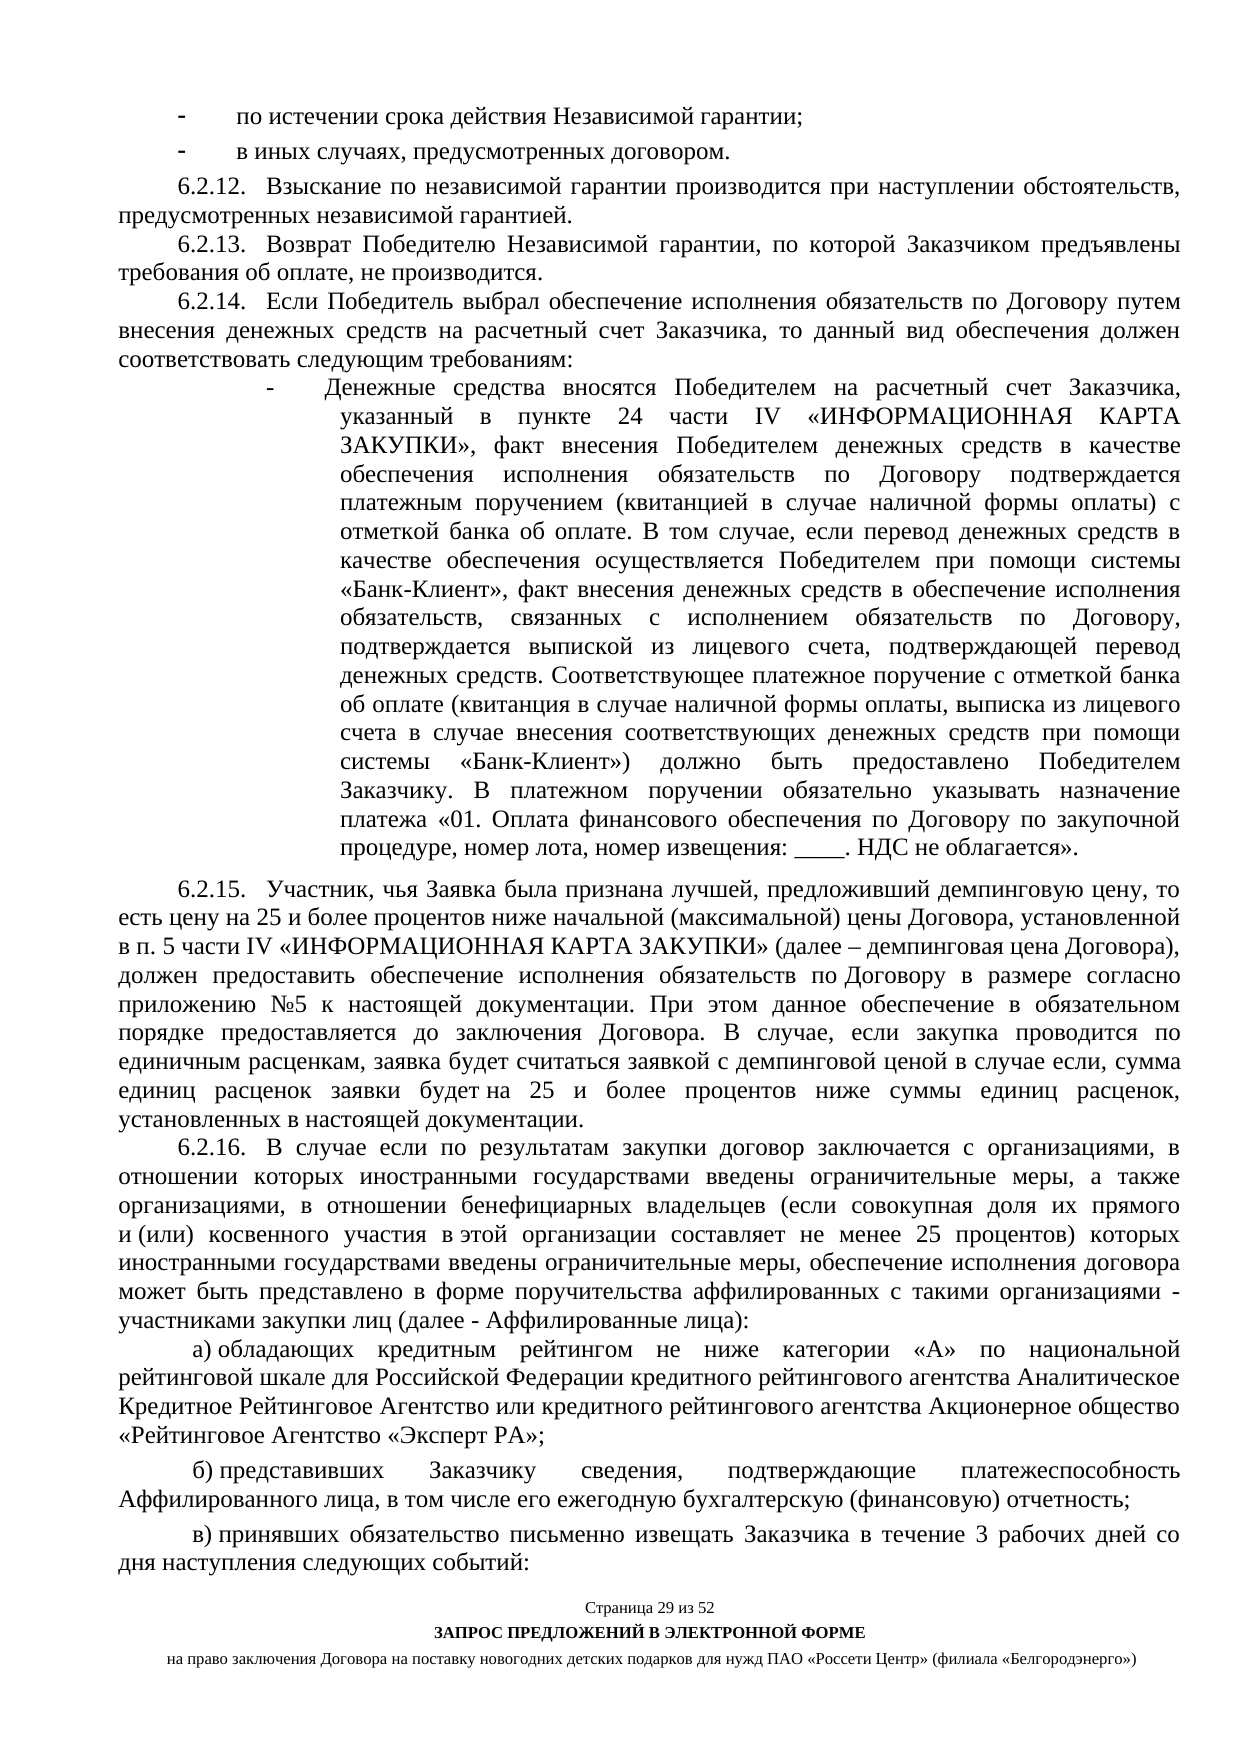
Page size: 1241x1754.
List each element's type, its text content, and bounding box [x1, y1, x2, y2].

subtitle Возврат Победителю Независимой гарантии, по которой Заказчиком предъявлены требования об оплате, не производится. [118, 229, 1181, 286]
text а) обладающих кредитным рейтингом не ниже категории «А» по национальной рейтинговой шкале для Российской Федерации кредитного рейтингового агентства Аналитическое Кредитное Рейтинговое Агентство или кредитного рейтингового агентства Акционерное общество «Рейтинговое Агентство «Эксперт РА»; [118, 1334, 1181, 1449]
text в) принявших обязательство письменно извещать Заказчика в течение 3 рабочих дней со дня наступления следующих событий: [118, 1519, 1181, 1576]
list по истечении срока действия Независимой гарантии; [118, 101, 1181, 130]
text б) представивших Заказчику сведения, подтверждающие платежеспособность Аффилированного лица, в том числе его ежегодную бухгалтерскую (финансовую) отчетность; [118, 1455, 1181, 1512]
list Денежные средства вносятся Победителем на расчетный счет Заказчика, указанный в пункте 24 части IV «ИНФОРМАЦИОННАЯ КАРТА ЗАКУПКИ», факт внесения Победителем денежных средств в качестве обеспечения исполнения обязательств по Договору подтверждается платежным поручением (квитанцией в случае наличной формы оплаты) с отметкой банка об оплате. В том случае, если перевод денежных средств в качестве обеспечения осуществляется Победителем при помощи системы «Банк-Клиент», факт внесения денежных средств в обеспечение исполнения обязательств, связанных с исполнением обязательств по Договору, подтверждается выпиской из лицевого счета, подтверждающей перевод денежных средств. Соответствующее платежное поручение с отметкой банка об оплате (квитанция в случае наличной формы оплаты, выписка из лицевого счета в случае внесения соответствующих денежных средств при помощи системы «Банк-Клиент») должно быть предоставлено Победителем Заказчику. В платежном поручении обязательно указывать назначение платежа «01. Оплата финансового обеспечения по Договору по закупочной процедуре, номер лота, номер извещения: ____. НДС не облагается». [266, 372, 1181, 861]
subtitle Если Победитель выбрал обеспечение исполнения обязательств по Договору путем внесения денежных средств на расчетный счет Заказчика, то данный вид обеспечения должен соответствовать следующим требованиям: [118, 286, 1181, 372]
list в иных случаях, предусмотренных договором. [118, 136, 1181, 165]
subtitle Участник, чья Заявка была признана лучшей, предложивший демпинговую цену, то есть цену на 25 и более процентов ниже начальной (максимальной) цены Договора, установленной в п. 5 части IV «ИНФОРМАЦИОННАЯ КАРТА ЗАКУПКИ» (далее – демпинговая цена Договора), должен предоставить обеспечение исполнения обязательств по Договору в размере согласно приложению №5 к настоящей документации. При этом данное обеспечение в обязательном порядке предоставляется до заключения Договора. В случае, если закупка проводится по единичным расценкам, заявка будет считаться заявкой с демпинговой ценой в случае если, сумма единиц расценок заявки будет на 25 и более процентов ниже суммы единиц расценок, установленных в настоящей документации. [118, 874, 1181, 1132]
subtitle Взыскание по независимой гарантии производится при наступлении обстоятельств, предусмотренных независимой гарантией. [118, 171, 1181, 229]
subtitle В случае если по результатам закупки договор заключается с организациями, в отношении которых иностранными государствами введены ограничительные меры, а также организациями, в отношении бенефициарных владельцев (если совокупная доля их прямого и (или) косвенного участия в этой организации составляет не менее 25 процентов) которых иностранными государствами введены ограничительные меры, обеспечение исполнения договора может быть представлено в форме поручительства аффилированных с такими организациями - участниками закупки лиц (далее - Аффилированные лица): [118, 1132, 1181, 1334]
